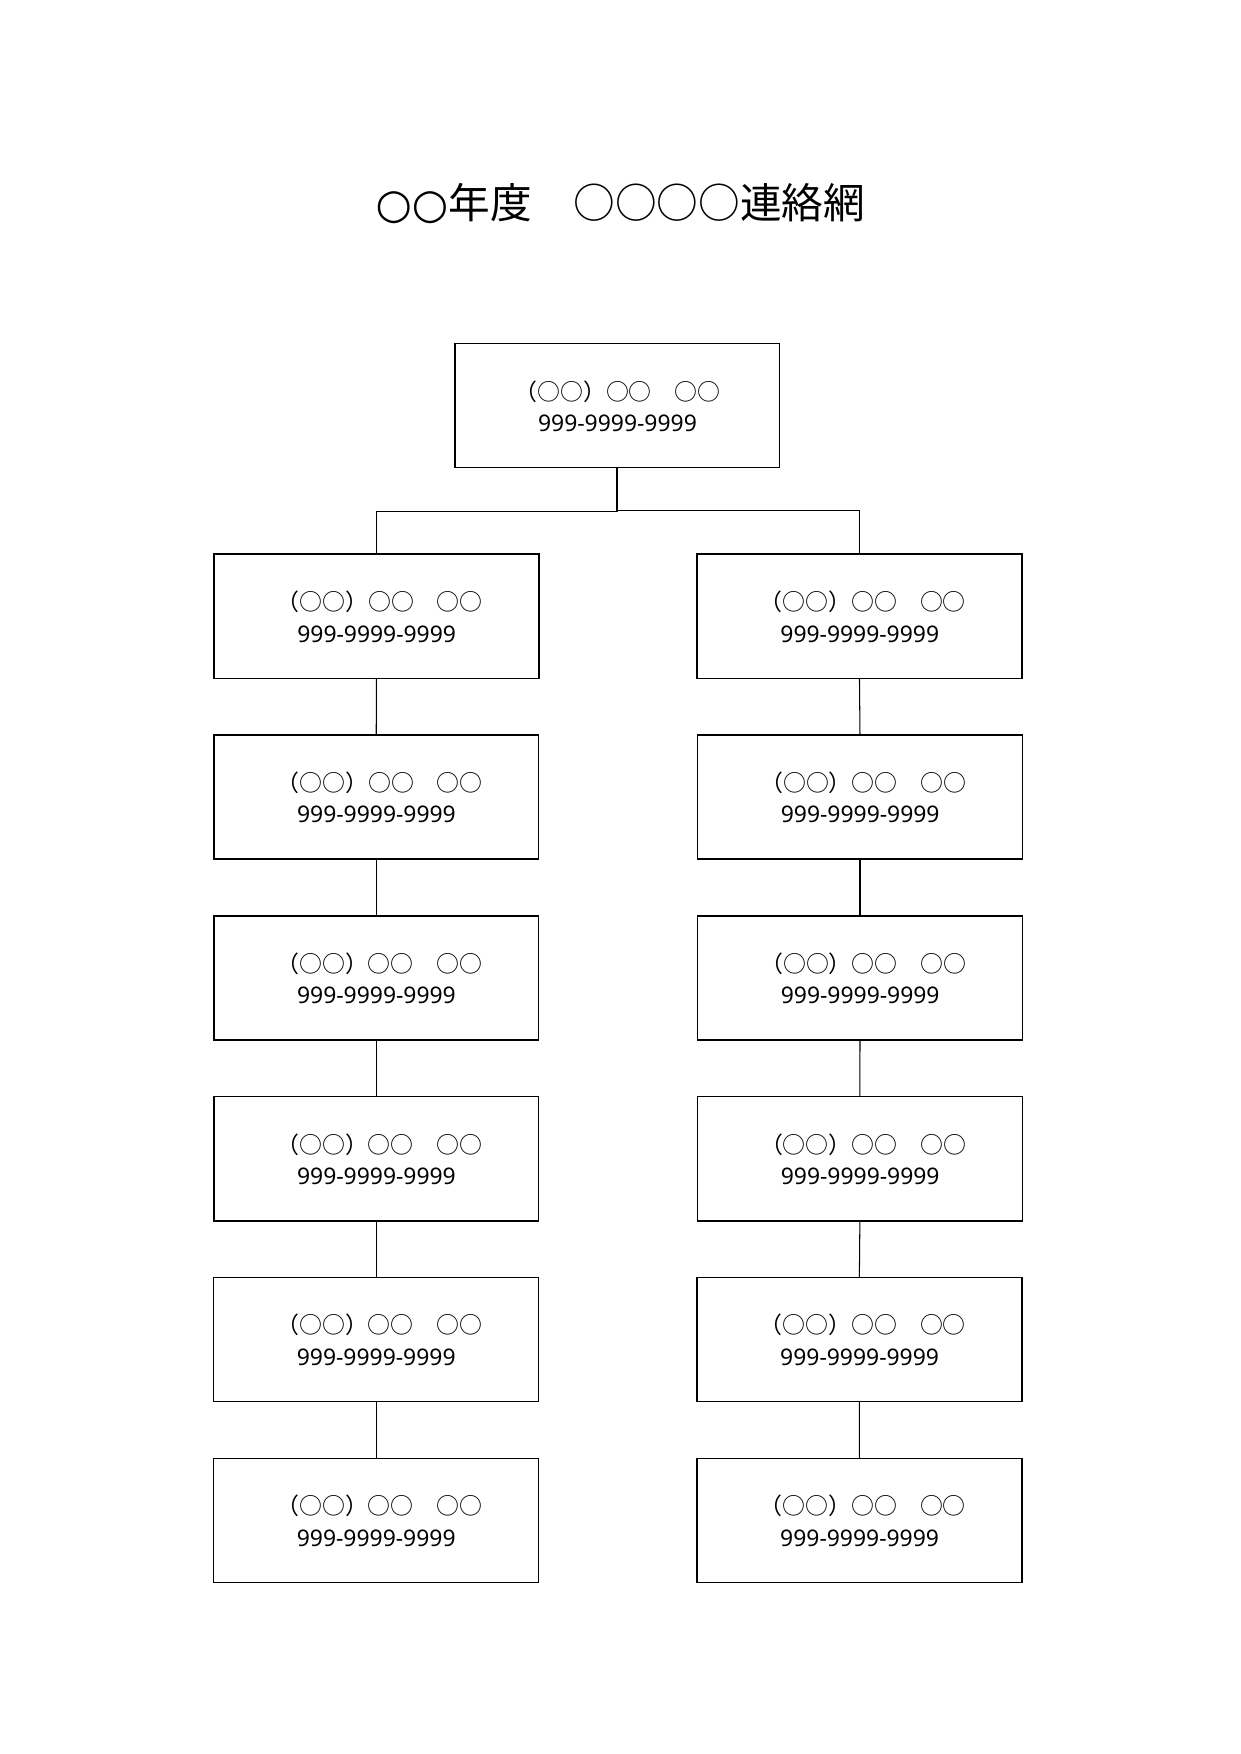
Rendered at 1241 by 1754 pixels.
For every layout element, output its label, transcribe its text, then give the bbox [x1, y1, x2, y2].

text ○○年度 ○○○○連絡網 [148, 170, 1092, 231]
